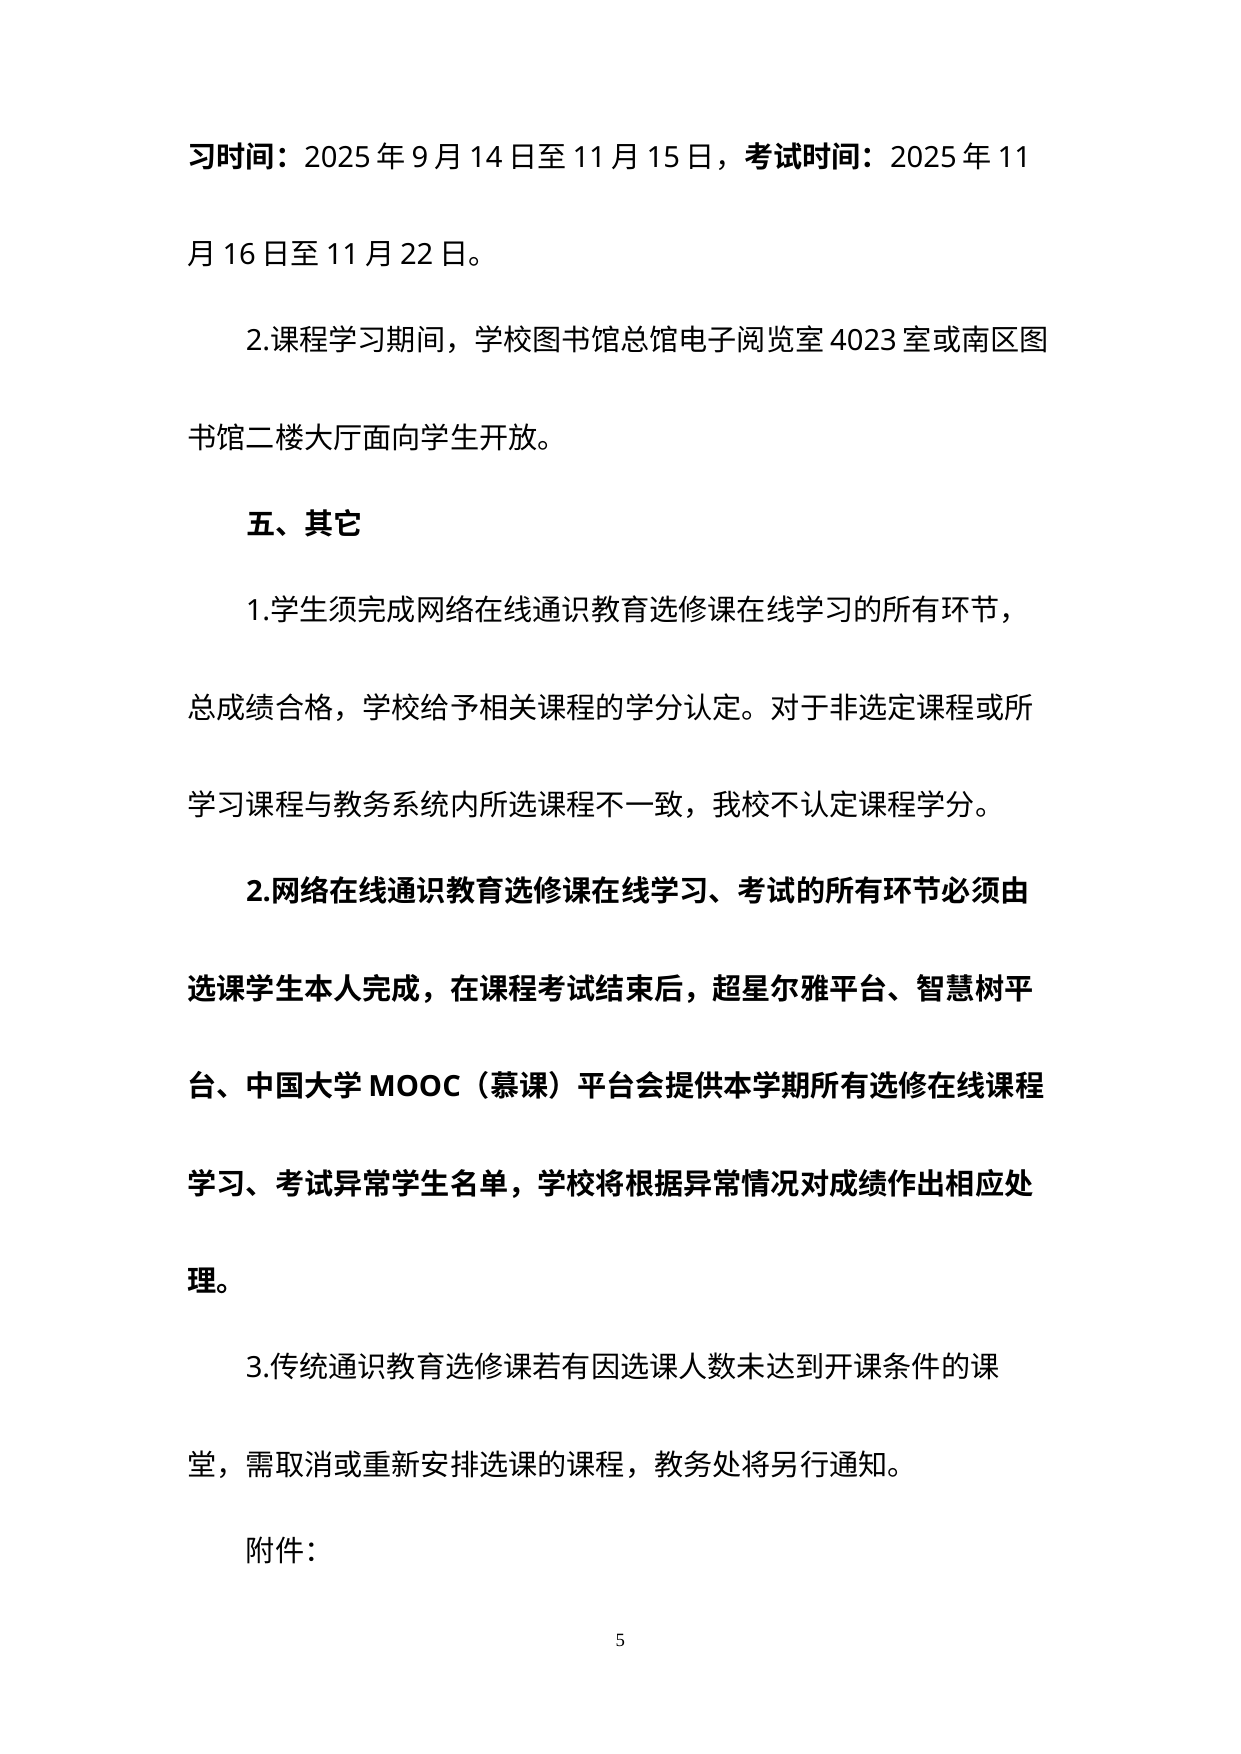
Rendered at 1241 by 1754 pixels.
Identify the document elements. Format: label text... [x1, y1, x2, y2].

text 2.课程学习期间，学校图书馆总馆电子阅览室4023室或南区图书馆二楼大厅面向学生开放。 [187, 306, 1053, 468]
text 2.网络在线通识教育选修课在线学习、考试的所有环节必须由选课学生本人完成，在课程考试结束后，超星尔雅平台、智慧树平台、中国大学MOOC（慕课）平台会提供本学期所有选修在线课程学习、考试异常学生名单，学校将根据异常情况对成绩作出相应处理。 [187, 857, 1053, 1312]
text 附件： [187, 1516, 1053, 1581]
text 1.学生须完成网络在线通识教育选修课在线学习的所有环节，总成绩合格，学校给予相关课程的学分认定。对于非选定课程或所学习课程与教务系统内所选课程不一致，我校不认定课程学分。 [187, 576, 1053, 836]
text 五、其它 [187, 489, 1053, 554]
text 3.传统通识教育选修课若有因选课人数未达到开课条件的课堂，需取消或重新安排选课的课程，教务处将另行通知。 [187, 1333, 1053, 1495]
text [187, 122, 1053, 284]
